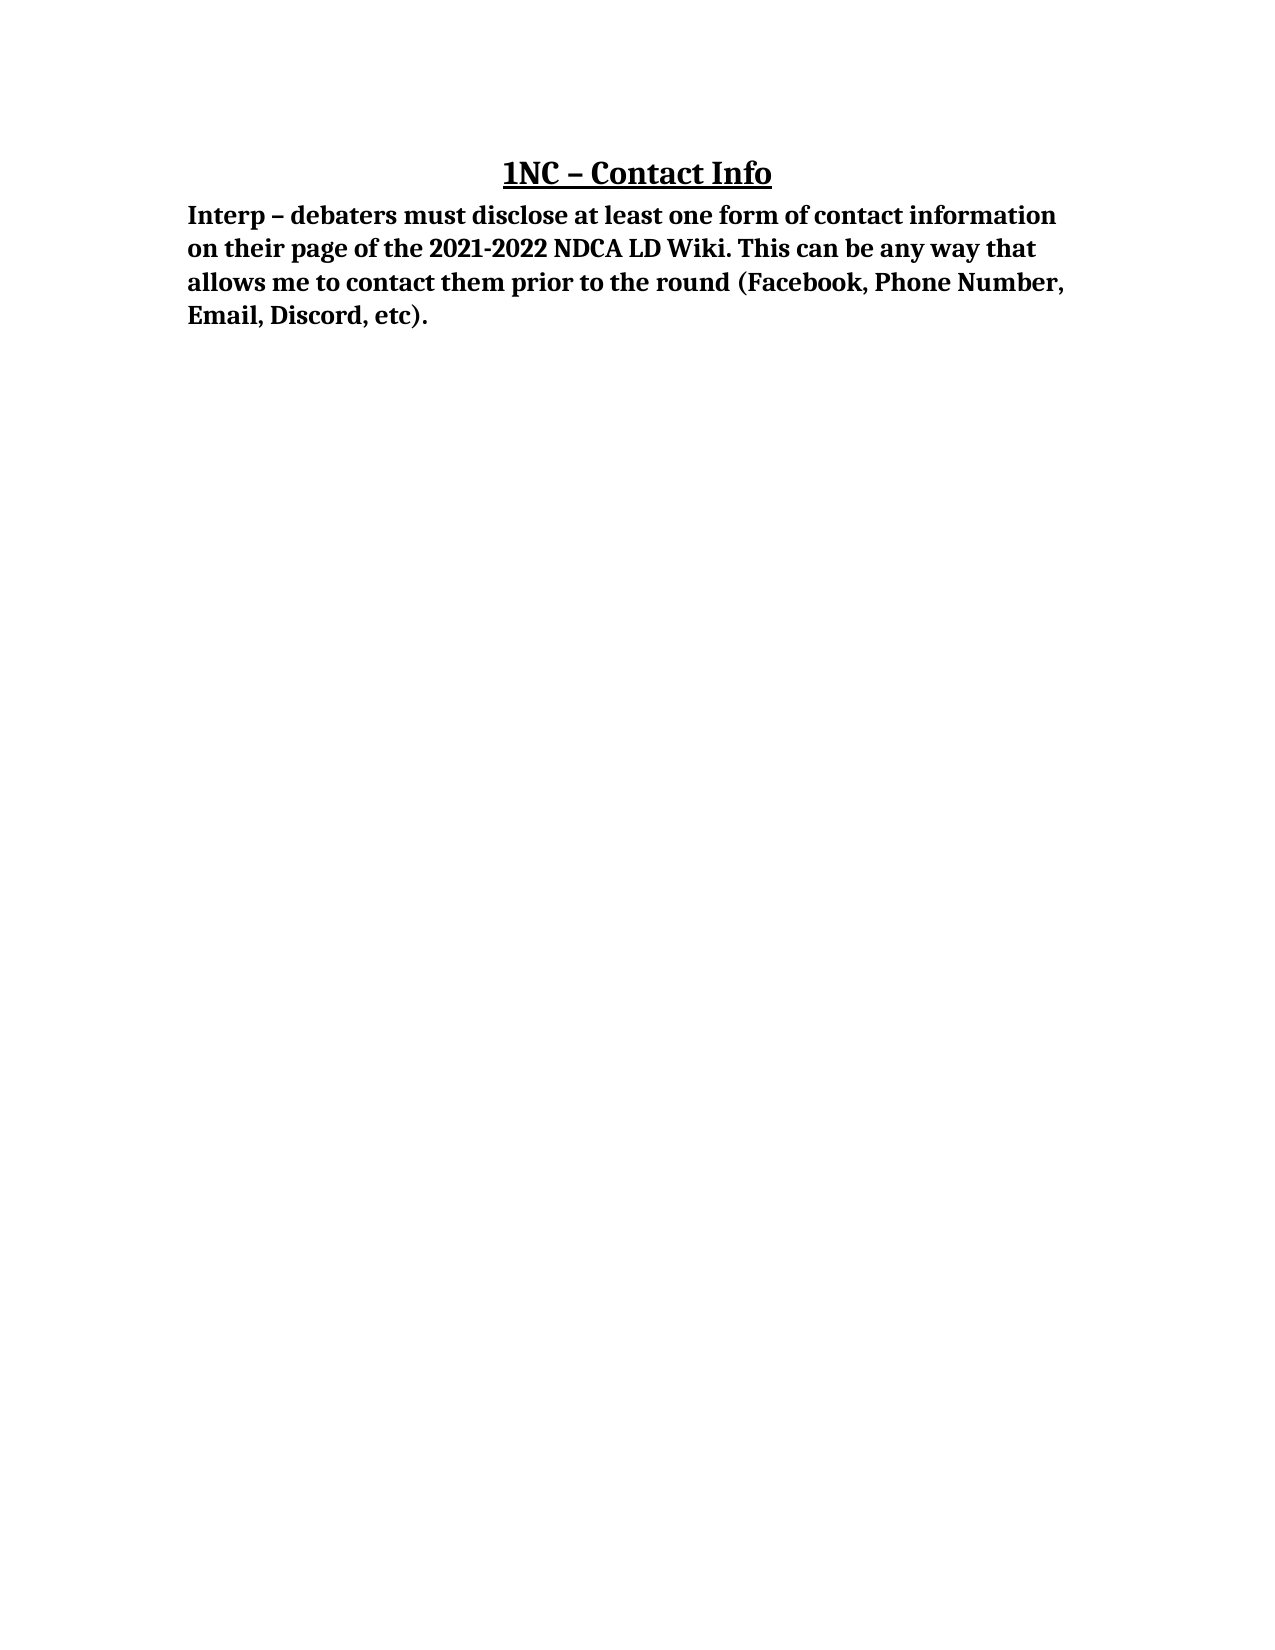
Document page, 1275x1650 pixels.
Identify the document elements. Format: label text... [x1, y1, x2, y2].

subtitle 1NC – Contact Info [187, 154, 1087, 192]
subtitle Interp – debaters must disclose at least one form of contact information on their page of the 2021-2022 NDCA LD Wiki. This can be any way that allows me to contact them prior to the round (Facebook, Phone Number, Email, Discord, etc). [187, 200, 1087, 331]
